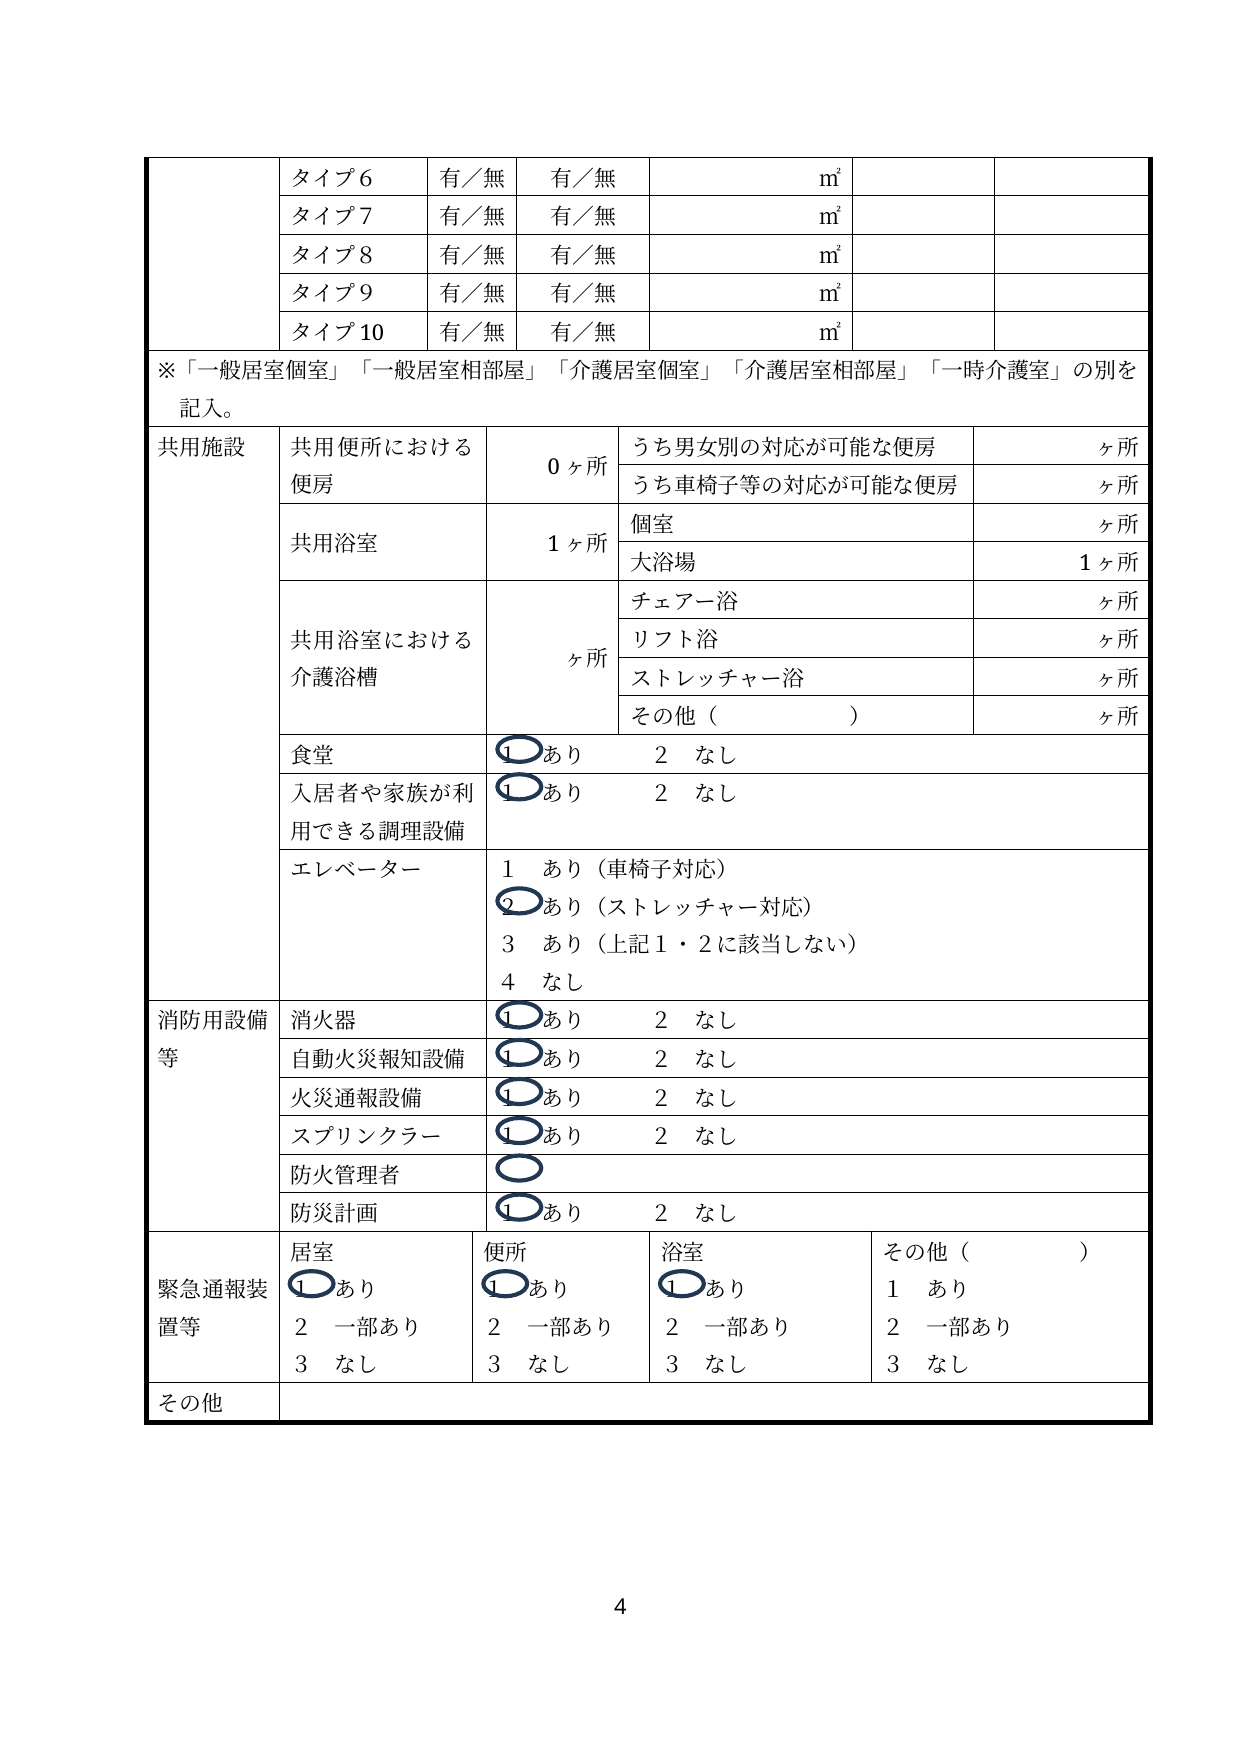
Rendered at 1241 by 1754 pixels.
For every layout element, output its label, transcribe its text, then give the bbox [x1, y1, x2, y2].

table_cell ㎡ [650, 235, 852, 272]
table_cell タイプ８ [280, 235, 427, 272]
table_cell ヶ所 [974, 581, 1148, 618]
table_cell [995, 158, 1148, 195]
table_cell ヶ所 [974, 658, 1148, 695]
table_cell リフト浴 [619, 619, 973, 657]
table_cell ヶ所 [487, 581, 618, 734]
table_cell [487, 1155, 1148, 1192]
table_cell うち車椅子等の対応が可能な便房 [619, 465, 973, 503]
table_cell 有／無 [428, 312, 516, 349]
table_cell ㎡ [650, 274, 852, 311]
table_cell ㎡ [650, 196, 852, 234]
table_cell 有／無 [428, 235, 516, 272]
table_cell タイプ10 [280, 312, 427, 349]
table_cell １ あり ２ なし [487, 774, 1148, 848]
table_cell 有／無 [428, 274, 516, 311]
table_cell 防火管理者 [280, 1155, 486, 1192]
table_cell ヶ所 [974, 619, 1148, 657]
table_cell [995, 235, 1148, 272]
table_cell [995, 312, 1148, 349]
table_cell 消防用設備等 [149, 1001, 279, 1231]
table_cell 有／無 [517, 235, 649, 272]
table_cell [280, 1383, 1148, 1420]
table_cell １ あり（車椅子対応） ２ あり（ストレッチャー対応） ３ あり（上記１・２に該当しない） ４ なし [487, 850, 1148, 999]
table_cell 便所 １ あり ２ 一部あり ３ なし [473, 1232, 649, 1382]
table_cell １ あり ２ なし [487, 1116, 1148, 1154]
table_cell 防災計画 [280, 1193, 486, 1231]
table_cell 有／無 [517, 158, 649, 195]
table_cell １ あり ２ なし [487, 1078, 1148, 1115]
table_cell 1ヶ所 [974, 542, 1148, 580]
table_cell [853, 158, 994, 195]
table_cell [995, 274, 1148, 311]
table_cell 0ヶ所 [487, 427, 618, 503]
table_cell 入居者や家族が利用できる調理設備 [280, 774, 486, 848]
table_cell １ あり ２ なし [487, 735, 1148, 772]
table_cell １ あり ２ なし [487, 1039, 1148, 1077]
table_cell 居室 １ あり ２ 一部あり ３ なし [280, 1232, 472, 1382]
table_cell 有／無 [428, 158, 516, 195]
table_cell 有／無 [517, 312, 649, 349]
table_cell １ あり ２ なし [487, 1193, 1148, 1231]
table_cell 1ヶ所 [487, 504, 618, 580]
table_cell 火災通報設備 [280, 1078, 486, 1115]
table_cell タイプ７ [280, 196, 427, 234]
table_cell 大浴場 [619, 542, 973, 580]
table_cell [853, 235, 994, 272]
table_cell 食堂 [280, 735, 486, 772]
table_cell 有／無 [428, 196, 516, 234]
table_cell うち男女別の対応が可能な便房 [619, 427, 973, 464]
table_cell [853, 274, 994, 311]
table_cell 共用便所における便房 [280, 427, 486, 503]
table_cell ヶ所 [974, 504, 1148, 541]
table_cell ※「一般居室個室」「一般居室相部屋」「介護居室個室」「介護居室相部屋」「一時介護室」の別を記入。 [149, 351, 1148, 426]
table_cell 有／無 [517, 274, 649, 311]
table_cell 個室 [619, 504, 973, 541]
table_cell ㎡ [650, 312, 852, 349]
table_cell 自動火災報知設備 [280, 1039, 486, 1077]
table_cell タイプ９ [280, 274, 427, 311]
table_cell 消火器 [280, 1001, 486, 1038]
table_cell ヶ所 [974, 465, 1148, 503]
table_cell ストレッチャー浴 [619, 658, 973, 695]
table_cell 緊急通報装置等 [149, 1232, 279, 1382]
table_cell その他（ ） １ あり ２ 一部あり ３ なし [872, 1232, 1148, 1382]
table_cell 共用浴室における介護浴槽 [280, 581, 486, 734]
table_cell ヶ所 [974, 696, 1148, 734]
table_cell ヶ所 [974, 427, 1148, 464]
table_cell [995, 196, 1148, 234]
table_cell [853, 196, 994, 234]
table_cell その他（ ） [619, 696, 973, 734]
table_cell チェアー浴 [619, 581, 973, 618]
table_cell 共用浴室 [280, 504, 486, 580]
table_cell [853, 312, 994, 349]
table_cell 共用施設 [149, 427, 279, 999]
table_cell タイプ６ [280, 158, 427, 195]
table_cell スプリンクラー [280, 1116, 486, 1154]
table_cell エレベーター [280, 850, 486, 999]
table_cell 有／無 [517, 196, 649, 234]
table_cell １ あり ２ なし [487, 1001, 1148, 1038]
table_cell その他 [149, 1383, 279, 1420]
table_cell 浴室 １ あり ２ 一部あり ３ なし [650, 1232, 871, 1382]
table_cell ㎡ [650, 158, 852, 195]
